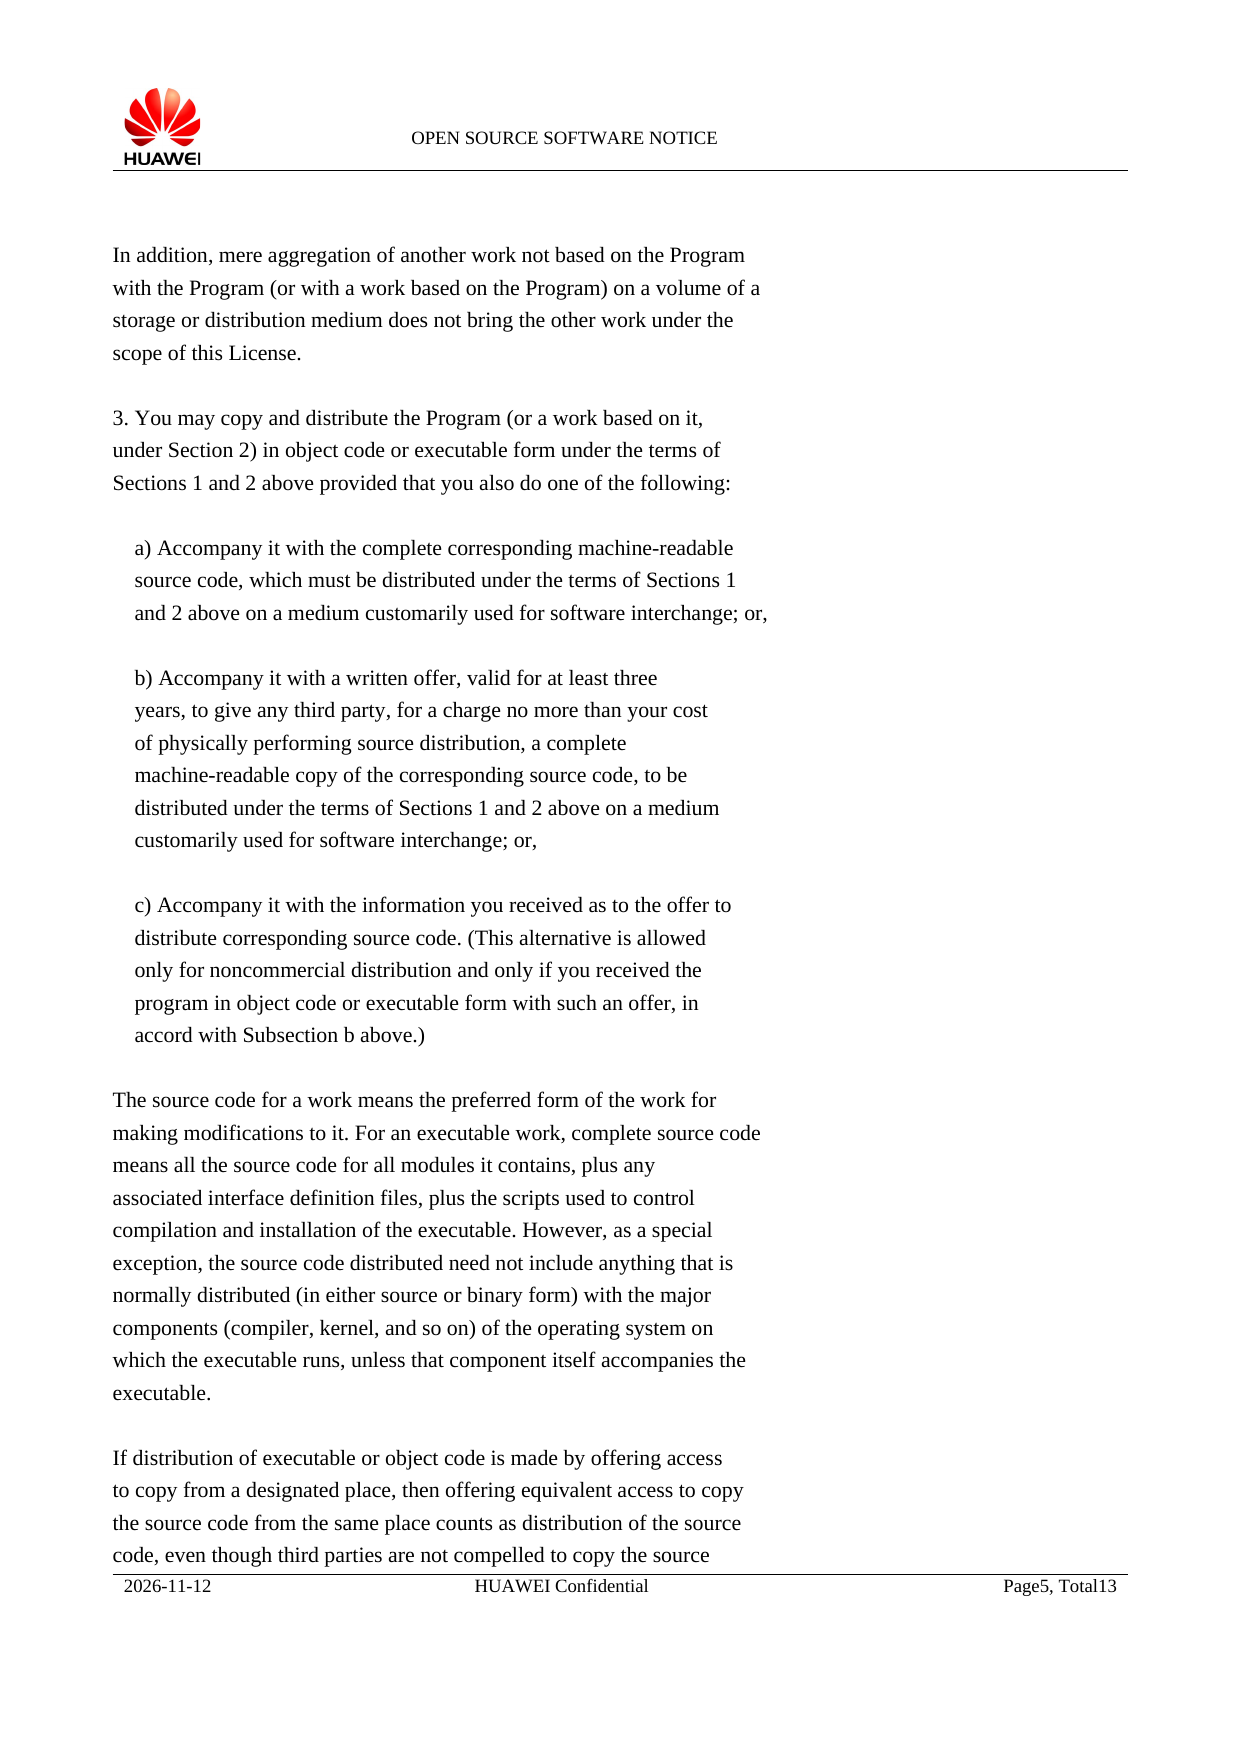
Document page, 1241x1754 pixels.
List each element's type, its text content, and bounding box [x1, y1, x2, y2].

picture [124, 88, 201, 165]
